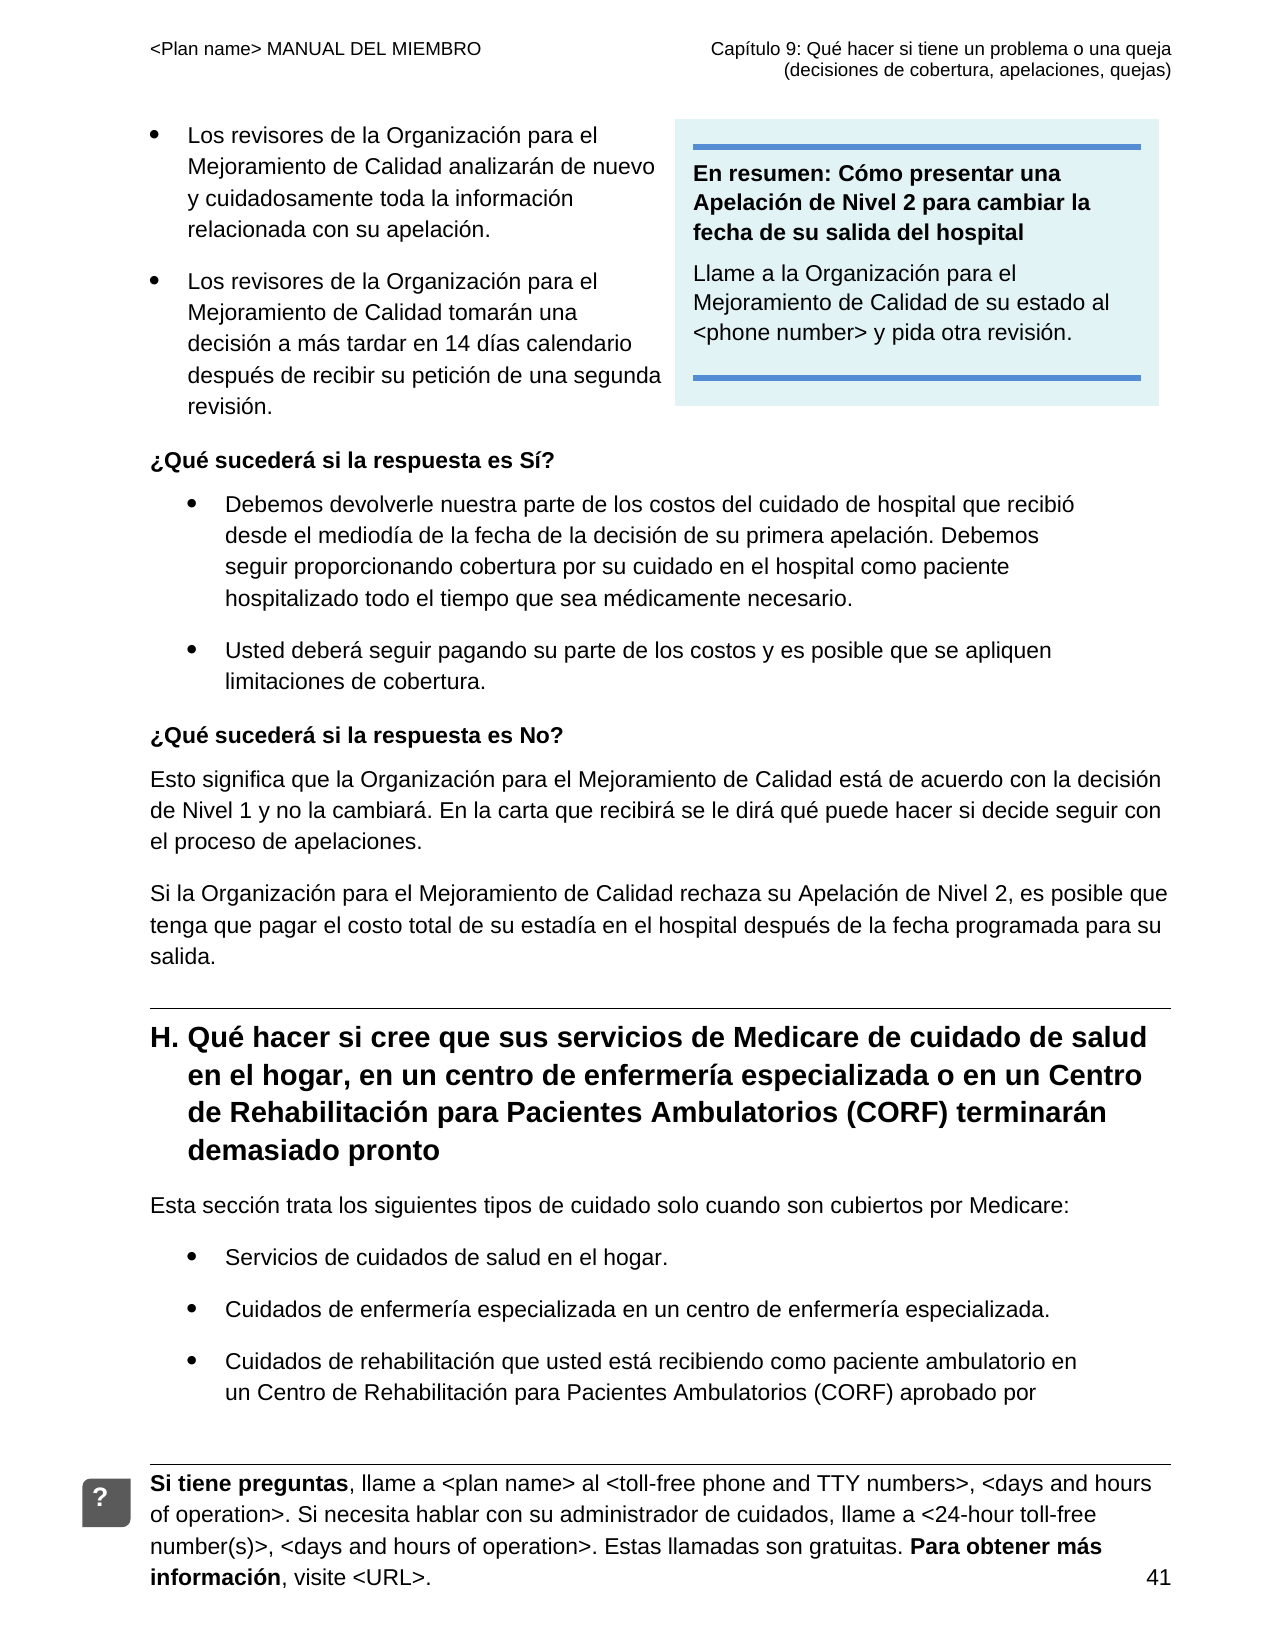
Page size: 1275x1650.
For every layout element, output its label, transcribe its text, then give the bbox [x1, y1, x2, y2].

subtitle ¿Qué sucederá si la respuesta es Sí? [150, 441, 1096, 475]
list Los revisores de la Organización para el Mejoramiento de Calidad analizarán de nuevo y cuidadosamente toda la información relacionada con su apelación. [150, 118, 687, 243]
text Esta sección trata los siguientes tipos de cuidado solo cuando son cubiertos por Medicare: [150, 1188, 1171, 1219]
list Usted deberá seguir pagando su parte de los costos y es posible que se apliquen limitaciones de cobertura. [187, 633, 1096, 696]
list Debemos devolverle nuestra parte de los costos del cuidado de hospital que recibió desde el mediodía de la fecha de la decisión de su primera apelación. Debemos seguir proporcionando cobertura por su cuidado en el hospital como paciente hospitalizado todo el tiempo que sea médicamente necesario. [187, 487, 1096, 612]
text Si la Organización para el Mejoramiento de Calidad rechaza su Apelación de Nivel 2, es posible que tenga que pagar el costo total de su estadía en el hospital después de la fecha programada para su salida. [150, 877, 1171, 971]
list Cuidados de enfermería especializada en un centro de enfermería especializada. [187, 1292, 1096, 1324]
subtitle ¿Qué sucederá si la respuesta es No? [150, 716, 1096, 750]
list Servicios de cuidados de salud en el hogar. [187, 1240, 1096, 1272]
table_header En resumen: Cómo presentar una Apelación de Nivel 2 para cambiar la fecha de su salida del hospital Llame a la Organización para el Mejoramiento de Calidad de su estado al <phone number> y pida otra revisión. [688, 131, 1146, 394]
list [187, 1344, 1096, 1407]
text Esto significa que la Organización para el Mejoramiento de Calidad está de acuerdo con la decisión de Nivel 1 y no la cambiará. En la carta que recibirá se le dirá qué puede hacer si decide seguir con el proceso de apelaciones. [150, 762, 1171, 856]
list Los revisores de la Organización para el Mejoramiento de Calidad tomarán una decisión a más tardar en 14 días calendario después de recibir su petición de una segunda revisión. [150, 264, 1096, 421]
subtitle Qué hacer si cree que sus servicios de Medicare de cuidado de salud en el hogar, en un centro de enfermería especializada o en un Centro de Rehabilitación para Pacientes Ambulatorios (CORF) terminarán demasiado pronto [150, 1009, 1171, 1167]
